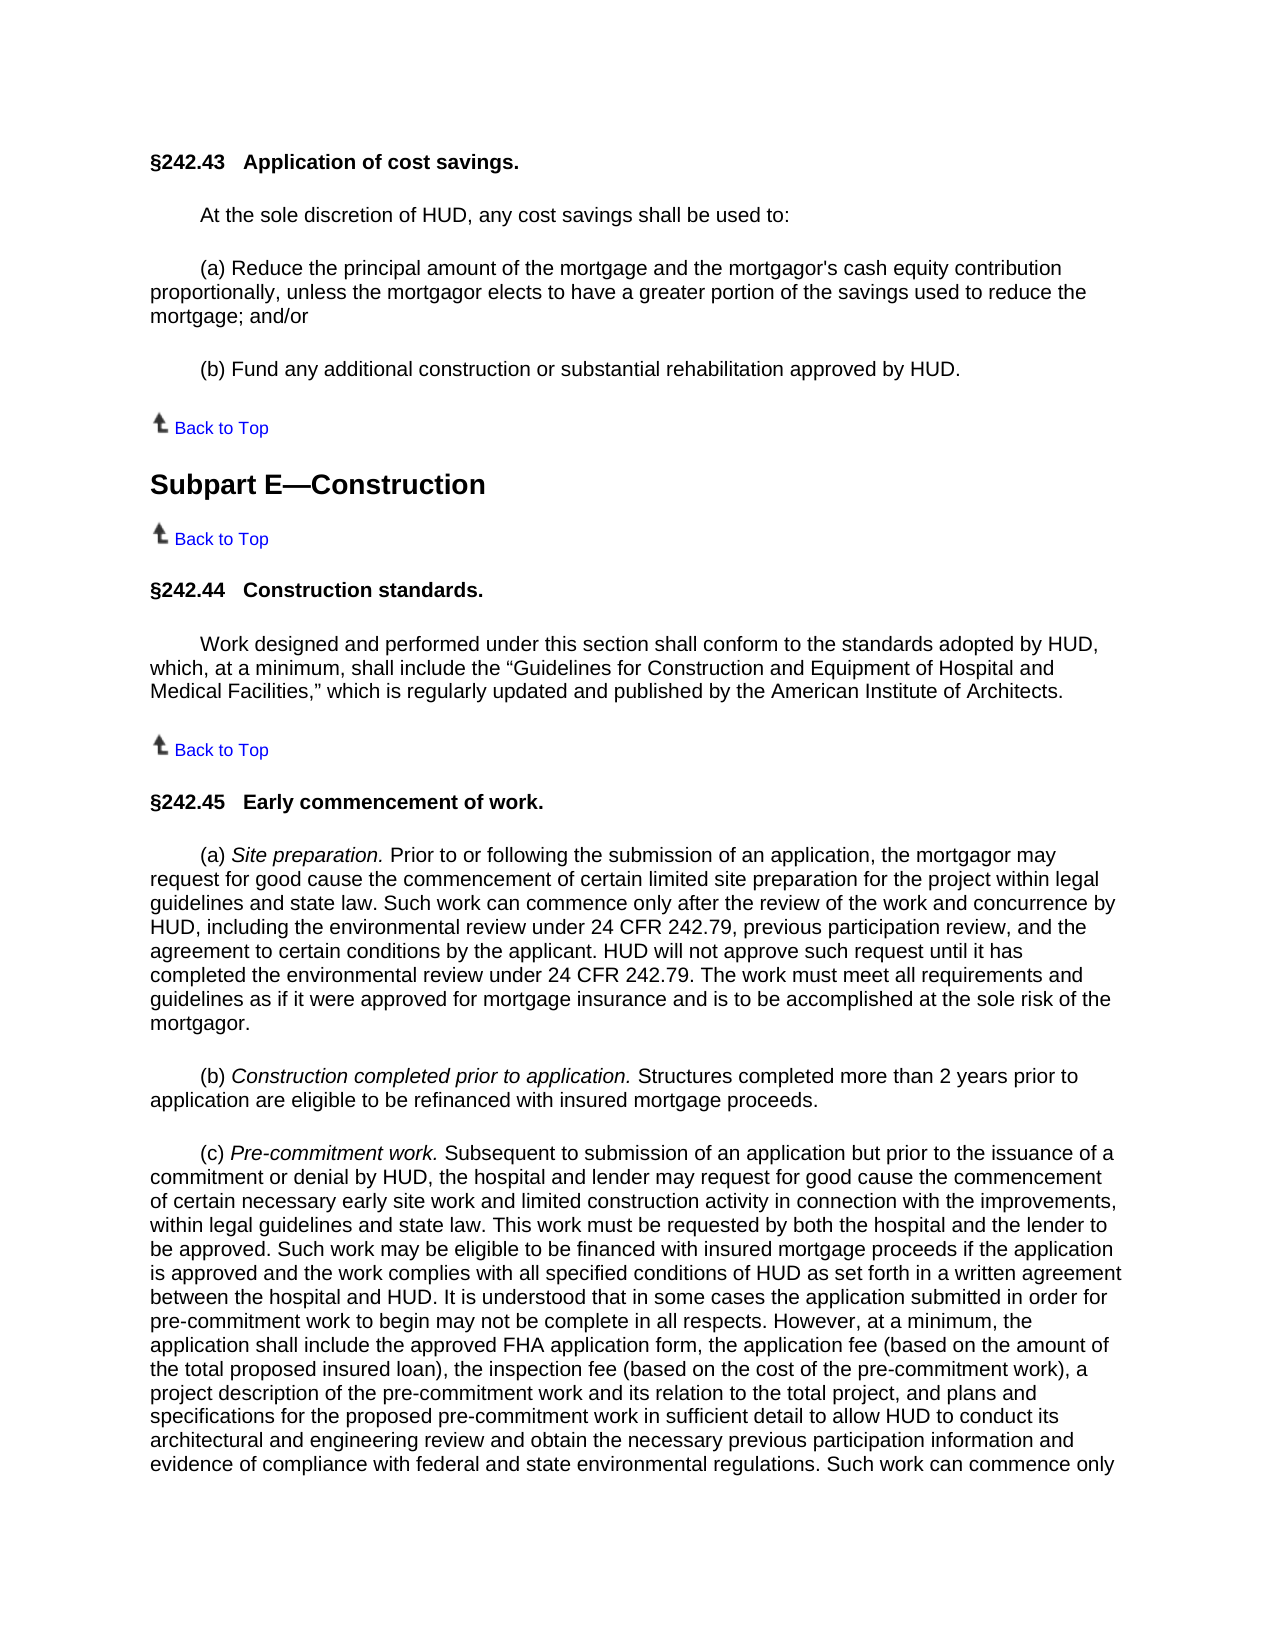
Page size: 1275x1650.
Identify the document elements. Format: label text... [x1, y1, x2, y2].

text At the sole discretion of HUD, any cost savings shall be used to: [150, 203, 1125, 227]
picture [150, 521, 175, 546]
text §242.45 Early commencement of work. [150, 790, 1125, 814]
picture [150, 732, 175, 757]
text Subpart E—Construction [150, 468, 1125, 500]
text Work designed and performed under this section shall conform to the standards adopted by HUD, which, at a minimum, shall include the “Guidelines for Construction and Equipment of Hospital and Medical Facilities,” which is regularly updated and published by the American Institute of Architects. [150, 631, 1125, 703]
text (b) Construction completed prior to application. Structures completed more than 2 years prior to application are eligible to be refinanced with insured mortgage proceeds. [150, 1064, 1125, 1112]
text Back to Top [150, 521, 1125, 549]
picture [150, 410, 175, 435]
text Back to Top [150, 732, 1125, 761]
text Back to Top [150, 410, 1125, 438]
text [150, 1141, 1125, 1476]
text (a) Reduce the principal amount of the mortgage and the mortgagor's cash equity contribution proportionally, unless the mortgagor elects to have a greater portion of the savings used to reduce the mortgage; and/or [150, 256, 1125, 328]
text (a) Site preparation. Prior to or following the submission of an application, the mortgagor may request for good cause the commencement of certain limited site preparation for the project within legal guidelines and state law. Such work can commence only after the review of the work and concurrence by HUD, including the environmental review under 24 CFR 242.79, previous participation review, and the agreement to certain conditions by the applicant. HUD will not approve such request until it has completed the environmental review under 24 CFR 242.79. The work must meet all requirements and guidelines as if it were approved for mortgage insurance and is to be accomplished at the sole risk of the mortgagor. [150, 843, 1125, 1034]
text (b) Fund any additional construction or substantial rehabilitation approved by HUD. [150, 357, 1125, 381]
text §242.43 Application of cost savings. [150, 150, 1125, 174]
text §242.44 Construction standards. [150, 578, 1125, 602]
